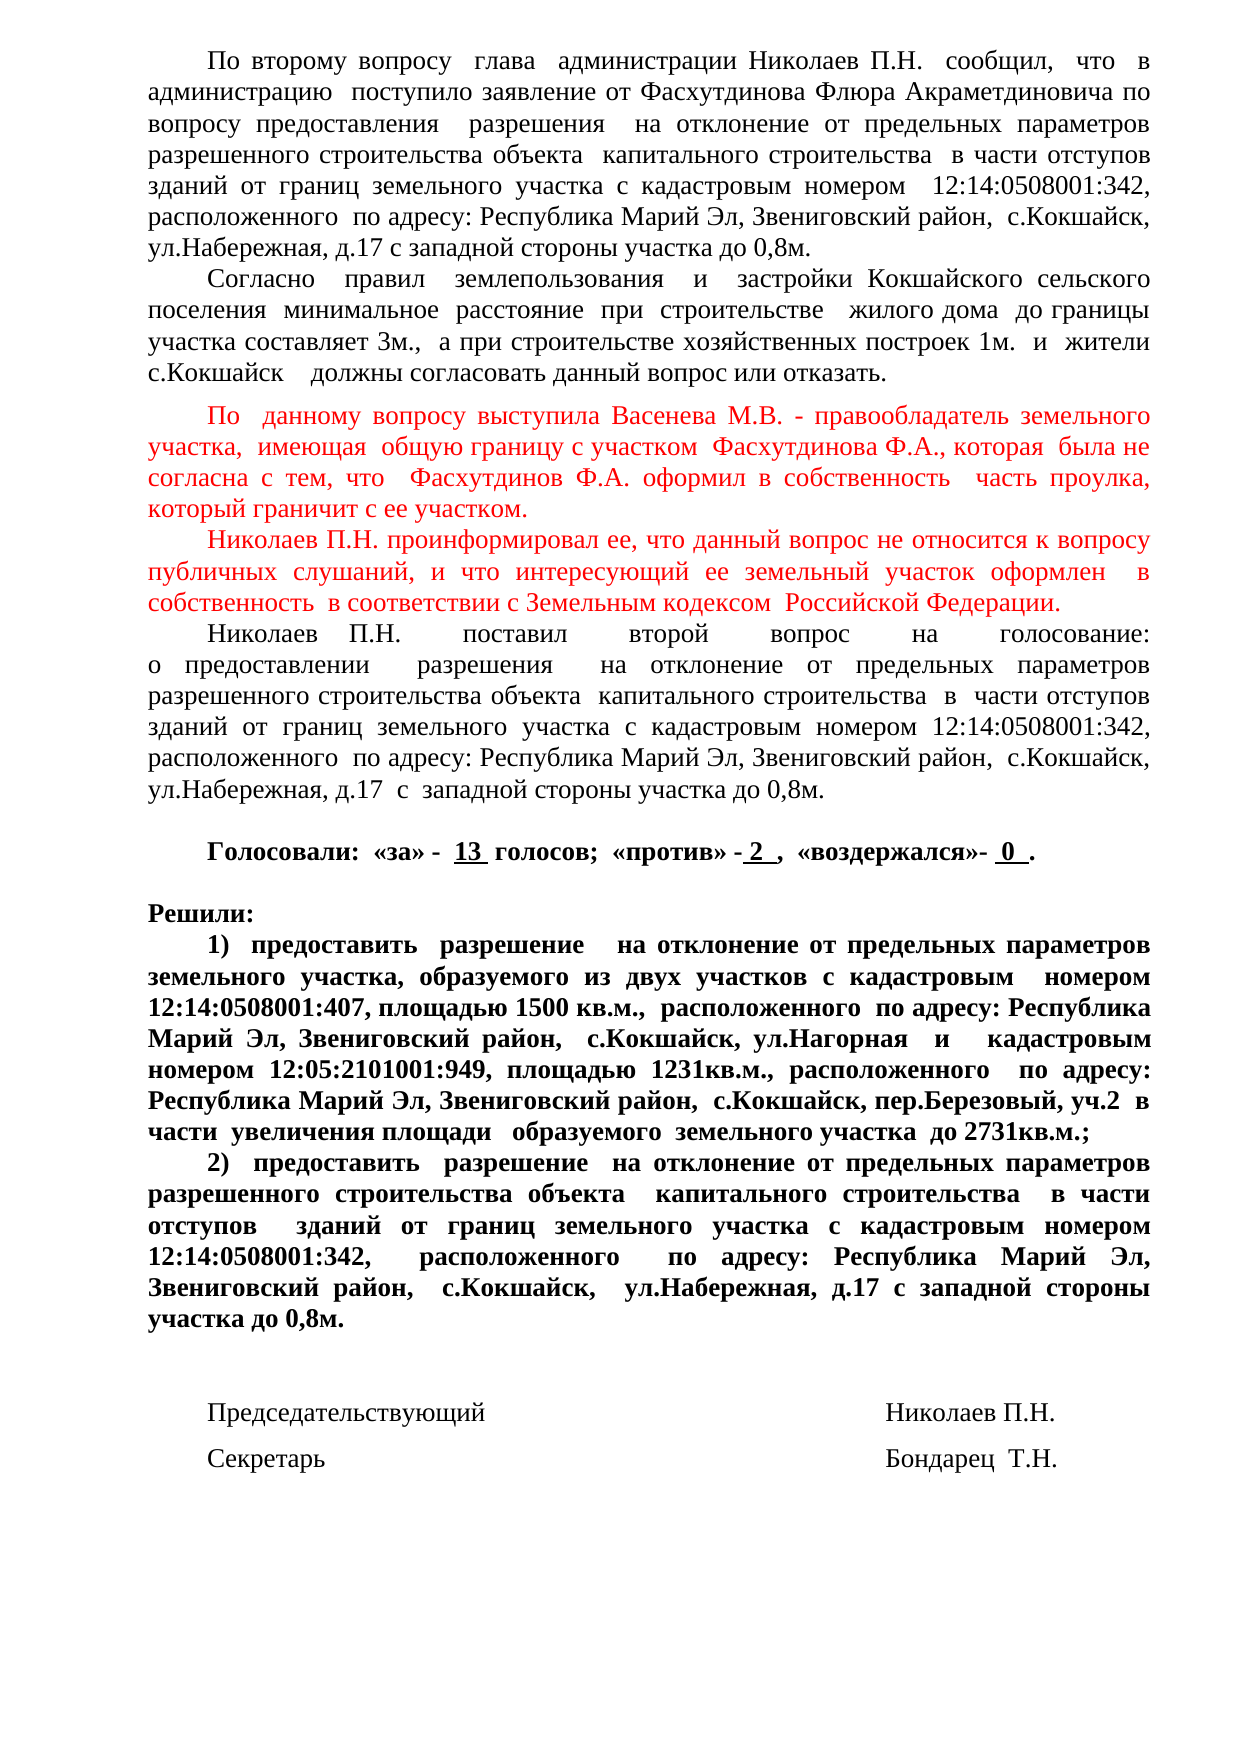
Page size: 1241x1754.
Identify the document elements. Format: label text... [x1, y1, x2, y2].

text 1) предоставить разрешение на отклонение от предельных параметров земельного участка, образуемого из двух участков с кадастровым номером 12:14:0508001:407, площадью 1500 кв.м., расположенного по адресу: Республика Марий Эл, Звениговский район, с.Кокшайск, ул.Нагорная и кадастровым номером 12:05:2101001:949, площадью 1231кв.м., расположенного по адресу: Республика Марий Эл, Звениговский район, с.Кокшайск, пер.Березовый, уч.2 в части увеличения площади образуемого земельного участка до 2731кв.м.; [148, 928, 1152, 1146]
text Голосовали: «за» - 13 голосов; «против» - 2 , «воздержался»- 0 . [148, 835, 1152, 866]
text Николаев П.Н. проинформировал ее, что данный вопрос не относится к вопросу публичных слушаний, и что интересующий ее земельный участок оформлен в собственность в соответствии с Земельным кодексом Российской Федерации. [148, 523, 1152, 617]
text Председательствующий Николаев П.Н. [148, 1396, 1152, 1427]
text По второму вопросу глава администрации Николаев П.Н. сообщил, что в администрацию поступило заявление от Фасхутдинова Флюра Акраметдиновича по вопросу предоставления разрешения на отклонение от предельных параметров разрешенного строительства объекта капитального строительства в части отступов зданий от границ земельного участка с кадастровым номером 12:14:0508001:342, расположенного по адресу: Республика Марий Эл, Звениговский район, с.Кокшайск, ул.Набережная, д.17 с западной стороны участка до 0,8м. [148, 44, 1152, 262]
text Решили: [148, 897, 1152, 928]
text 2) предоставить разрешение на отклонение от предельных параметров разрешенного строительства объекта капитального строительства в части отступов зданий от границ земельного участка с кадастровым номером 12:14:0508001:342, расположенного по адресу: Республика Марий Эл, Звениговский район, с.Кокшайск, ул.Набережная, д.17 с западной стороны участка до 0,8м. [148, 1146, 1152, 1333]
text Согласно правил землепользования и застройки Кокшайского сельского поселения минимальное расстояние при строительстве жилого дома до границы участка составляет 3м., а при строительстве хозяйственных построек 1м. и жители с.Кокшайск должны согласовать данный вопрос или отказать. [148, 262, 1152, 387]
text Секретарь Бондарец Т.Н. [148, 1442, 1152, 1473]
text Николаев П.Н. поставил второй вопрос на голосование: о предоставлении разрешения на отклонение от предельных параметров разрешенного строительства объекта капитального строительства в части отступов зданий от границ земельного участка с кадастровым номером 12:14:0508001:342, расположенного по адресу: Республика Марий Эл, Звениговский район, с.Кокшайск, ул.Набережная, д.17 с западной стороны участка до 0,8м. [148, 617, 1152, 804]
text По данному вопросу выступила Васенева М.В. - правообладатель земельного участка, имеющая общую границу с участком Фасхутдинова Ф.А., которая была не согласна с тем, что Фасхутдинов Ф.А. оформил в собственность часть проулка, который граничит с ее участком. [148, 399, 1152, 523]
